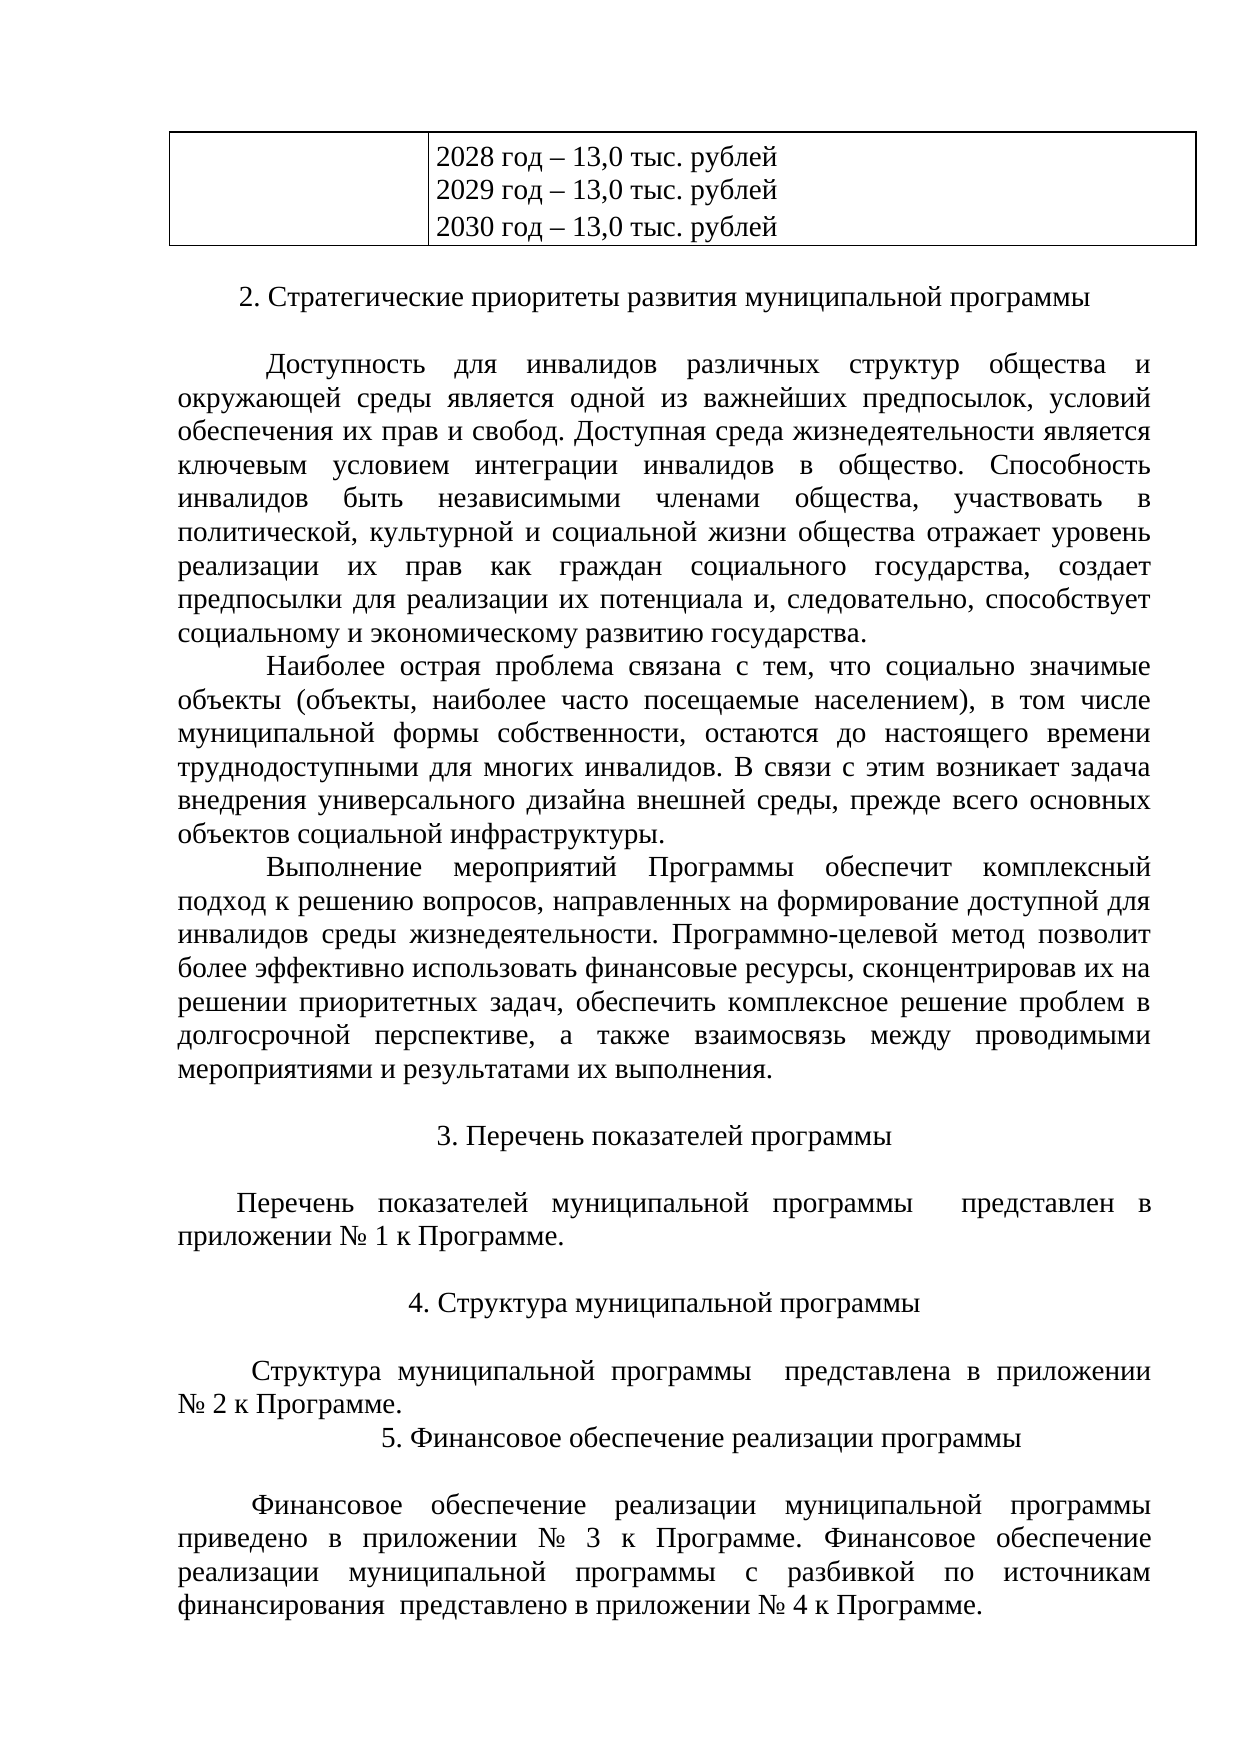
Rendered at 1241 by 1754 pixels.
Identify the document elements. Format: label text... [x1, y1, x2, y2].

text Финансовое обеспечение реализации муниципальной программы приведено в приложении № 3 к Программе. Финансовое обеспечение реализации муниципальной программы с разбивкой по источникам финансирования представлено в приложении № 4 к Программе. [177, 1487, 1152, 1621]
text Наиболее острая проблема связана с тем, что социально значимые объекты (объекты, наиболее часто посещаемые населением), в том числе муниципальной формы собственности, остаются до настоящего времени труднодоступными для многих инвалидов. В связи с этим возникает задача внедрения универсального дизайна внешней среды, прежде всего основных объектов социальной инфраструктуры. [177, 648, 1152, 849]
text Перечень показателей муниципальной программы представлен в приложении № 1 к Программе. [177, 1185, 1152, 1252]
text Выполнение мероприятий Программы обеспечит комплексный подход к решению вопросов, направленных на формирование доступной для инвалидов среды жизнедеятельности. Программно-целевой метод позволит более эффективно использовать финансовые ресурсы, сконцентрировав их на решении приоритетных задач, обеспечить комплексное решение проблем в долгосрочной перспективе, а также взаимосвязь между проводимыми мероприятиями и результатами их выполнения. [177, 849, 1152, 1084]
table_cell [170, 133, 428, 244]
text Структура муниципальной программы представлена в приложении № 2 к Программе. [177, 1353, 1152, 1420]
text 2. Стратегические приоритеты развития муниципальной программы [177, 279, 1152, 313]
text Доступность для инвалидов различных структур общества и окружающей среды является одной из важнейших предпосылок, условий обеспечения их прав и свобод. Доступная среда жизнедеятельности является ключевым условием интеграции инвалидов в общество. Способность инвалидов быть независимыми членами общества, участвовать в политической, культурной и социальной жизни общества отражает уровень реализации их прав как граждан социального государства, создает предпосылки для реализации их потенциала и, следовательно, способствует социальному и экономическому развитию государства. [177, 346, 1152, 648]
title 3. Перечень показателей программы [177, 1118, 1152, 1151]
text 4. Структура муниципальной программы [177, 1286, 1152, 1319]
text 5. Финансовое обеспечение реализации программы [177, 1420, 1152, 1453]
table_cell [429, 133, 1195, 244]
